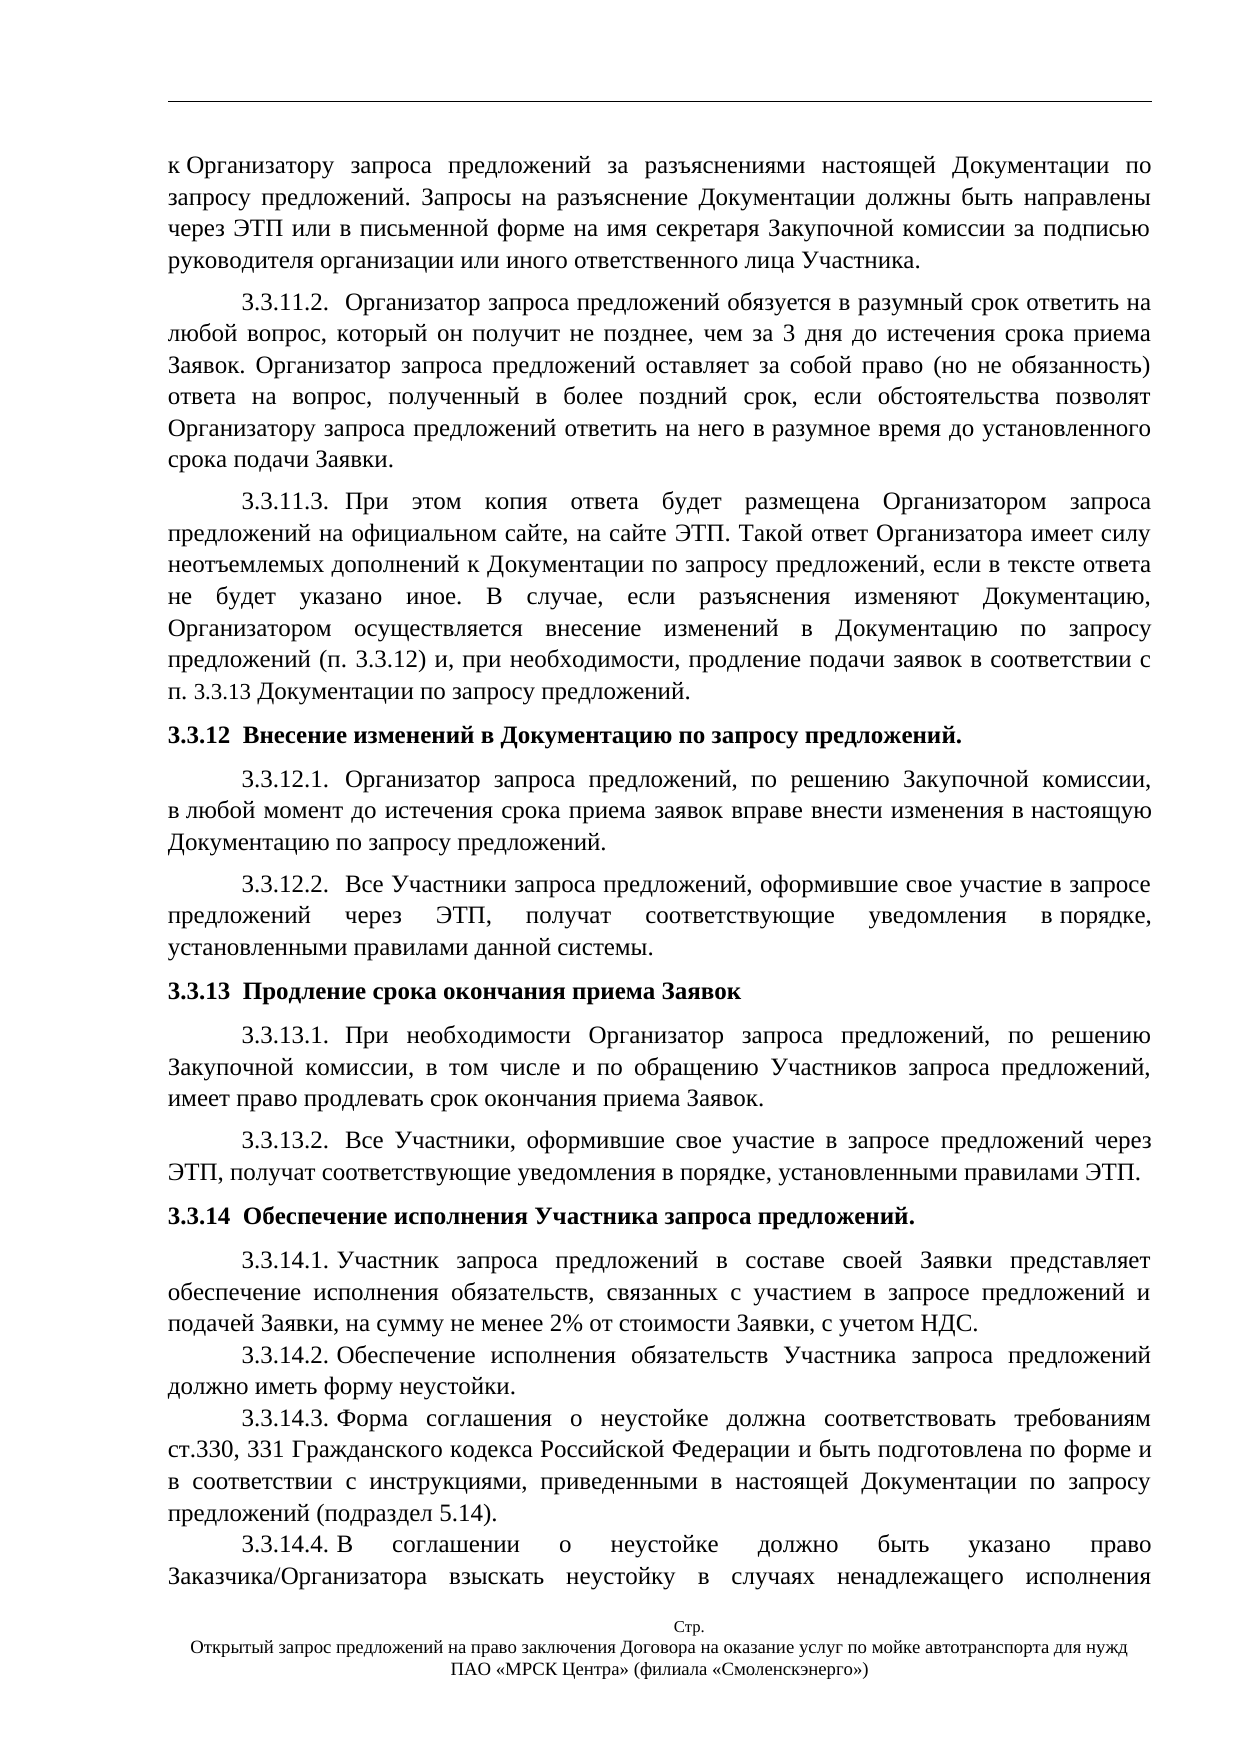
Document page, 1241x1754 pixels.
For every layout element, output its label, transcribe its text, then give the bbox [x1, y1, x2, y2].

list Все Участники запроса предложений, оформившие свое участие в запросе предложений через ЭТП, получат соответствующие уведомления в порядке, установленными правилами данной системы. [168, 869, 1152, 961]
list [168, 150, 1152, 273]
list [168, 1529, 1152, 1589]
list Форма соглашения о неустойке должна соответствовать требованиям ст.330, 331 Гражданского кодекса Российской Федерации и быть подготовлена по форме и в соответствии с инструкциями, приведенными в настоящей Документации по запросу предложений (подраздел 5.14). [168, 1403, 1152, 1526]
subtitle Продление срока окончания приема Заявок [168, 976, 1152, 1005]
subtitle Обеспечение исполнения Участника запроса предложений. [168, 1201, 1152, 1230]
list Все Участники, оформившие свое участие в запросе предложений через ЭТП, получат соответствующие уведомления в порядке, установленными правилами ЭТП. [168, 1125, 1152, 1186]
list Обеспечение исполнения обязательств Участника запроса предложений должно иметь форму неустойки. [168, 1340, 1152, 1400]
list Участник запроса предложений в составе своей Заявки представляет обеспечение исполнения обязательств, связанных с участием в запросе предложений и подачей Заявки, на сумму не менее 2% от стоимости Заявки, с учетом НДС. [168, 1245, 1152, 1337]
list При этом копия ответа будет размещена Организатором запроса предложений на официальном сайте, на сайте ЭТП. Такой ответ Организатора имеет силу неотъемлемых дополнений к Документации по запросу предложений, если в тексте ответа не будет указано иное. В случае, если разъяснения изменяют Документацию, Организатором осуществляется внесение изменений в Документацию по запросу предложений (п. 3.3.12) и, при необходимости, продление подачи заявок в соответствии с п. 3.3.13 Документации по запросу предложений. [168, 486, 1152, 704]
list Организатор запроса предложений обязуется в разумный срок ответить на любой вопрос, который он получит не позднее, чем за 3 дня до истечения срока приема Заявок. Организатор запроса предложений оставляет за собой право (но не обязанность) ответа на вопрос, полученный в более поздний срок, если обстоятельства позволят Организатору запроса предложений ответить на него в разумное время до установленного срока подачи Заявки. [168, 287, 1152, 473]
list При необходимости Организатор запроса предложений, по решению Закупочной комиссии, в том числе и по обращению Участников запроса предложений, имеет право продлевать срок окончания приема Заявок. [168, 1020, 1152, 1112]
list Организатор запроса предложений, по решению Закупочной комиссии, в любой момент до истечения срока приема заявок вправе внести изменения в настоящую Документацию по запросу предложений. [168, 764, 1152, 856]
subtitle Внесение изменений в Документацию по запросу предложений. [168, 720, 1152, 749]
